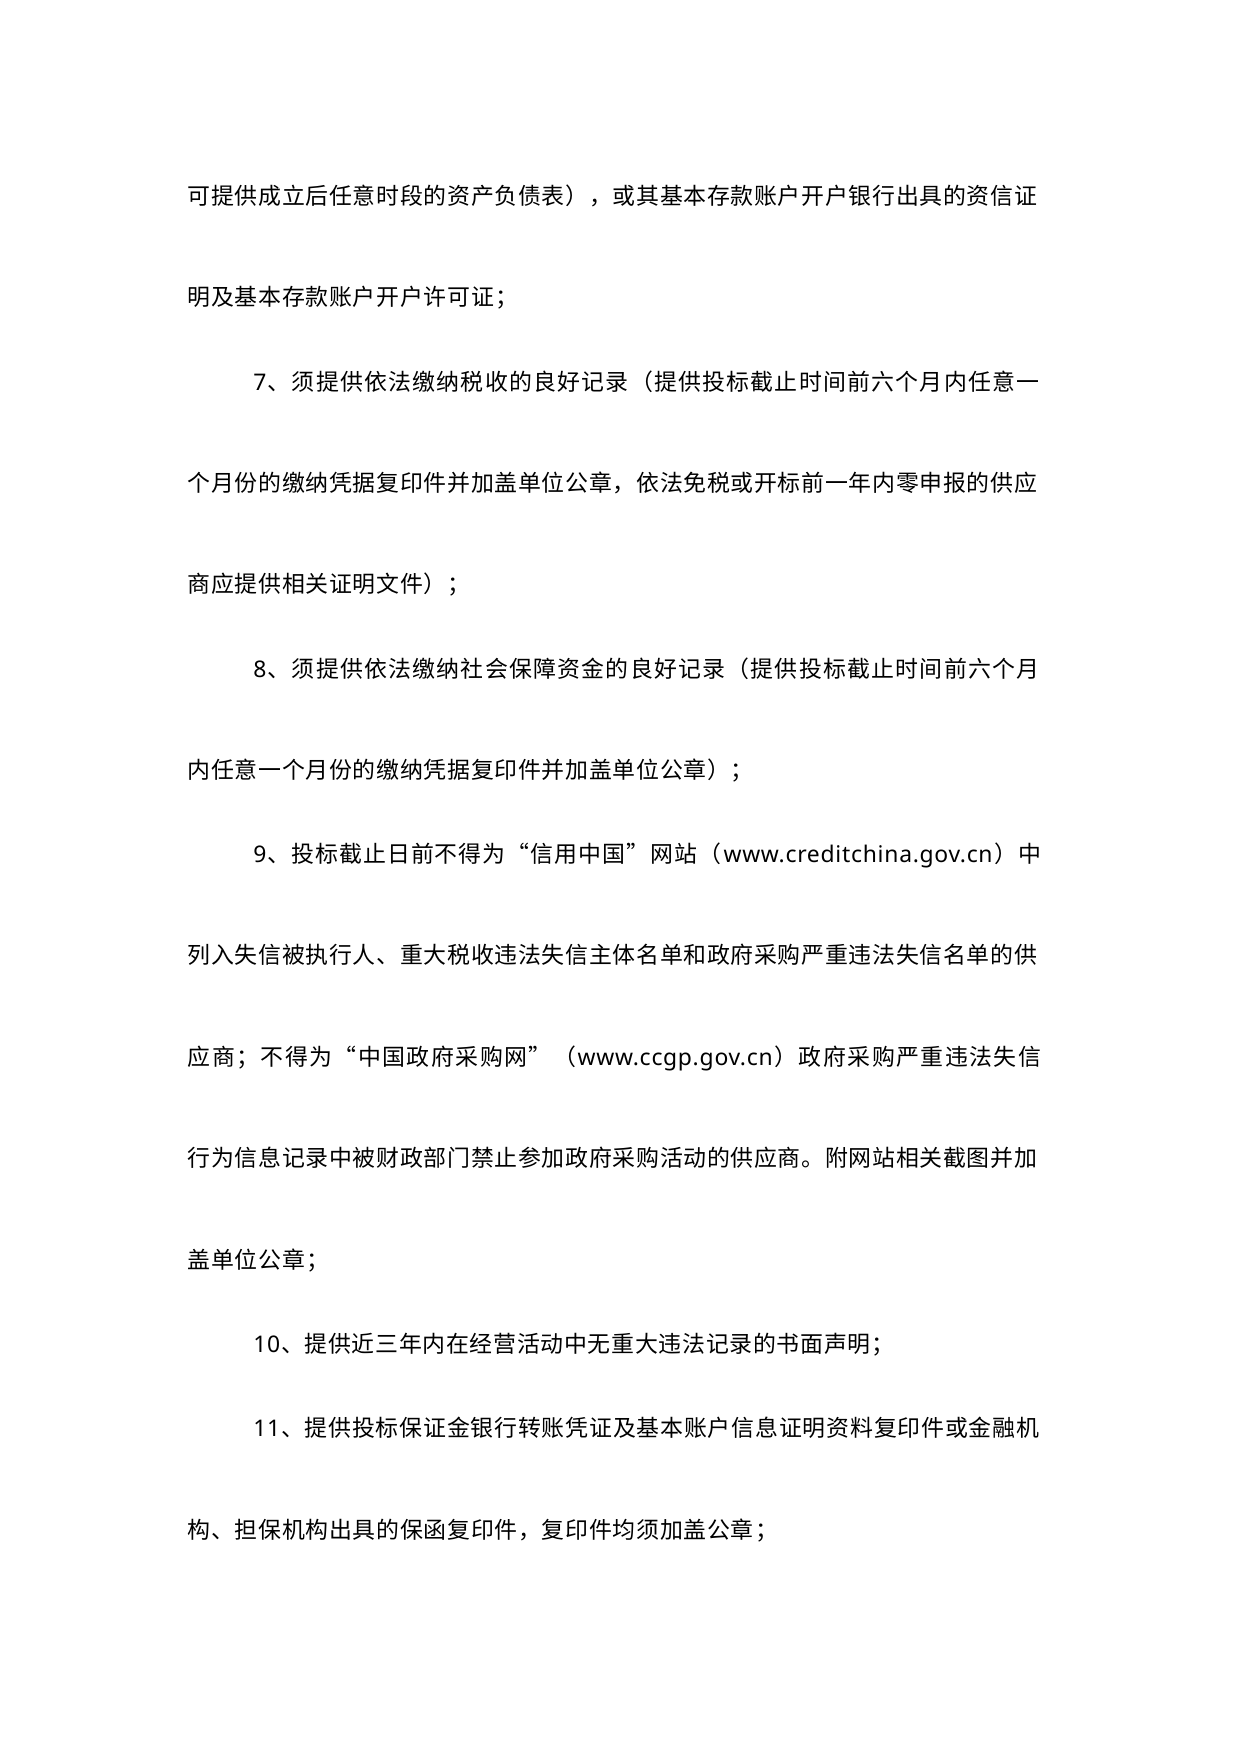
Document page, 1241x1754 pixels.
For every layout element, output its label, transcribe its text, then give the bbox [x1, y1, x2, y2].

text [187, 162, 1041, 328]
text 11、提供投标保证金银行转账凭证及基本账户信息证明资料复印件或金融机构、担保机构出具的保函复印件，复印件均须加盖公章； [187, 1394, 1041, 1561]
text 9、投标截止日前不得为“信用中国”网站（www.creditchina.gov.cn）中列入失信被执行人、重大税收违法失信主体名单和政府采购严重违法失信名单的供应商；不得为“中国政府采购网”（www.ccgp.gov.cn）政府采购严重违法失信行为信息记录中被财政部门禁止参加政府采购活动的供应商。附网站相关截图并加盖单位公章； [187, 820, 1041, 1291]
text 7、须提供依法缴纳税收的良好记录（提供投标截止时间前六个月内任意一个月份的缴纳凭据复印件并加盖单位公章，依法免税或开标前一年内零申报的供应商应提供相关证明文件）； [187, 348, 1041, 615]
text 10、提供近三年内在经营活动中无重大违法记录的书面声明； [187, 1310, 1041, 1375]
text 8、须提供依法缴纳社会保障资金的良好记录（提供投标截止时间前六个月内任意一个月份的缴纳凭据复印件并加盖单位公章）； [187, 634, 1041, 801]
